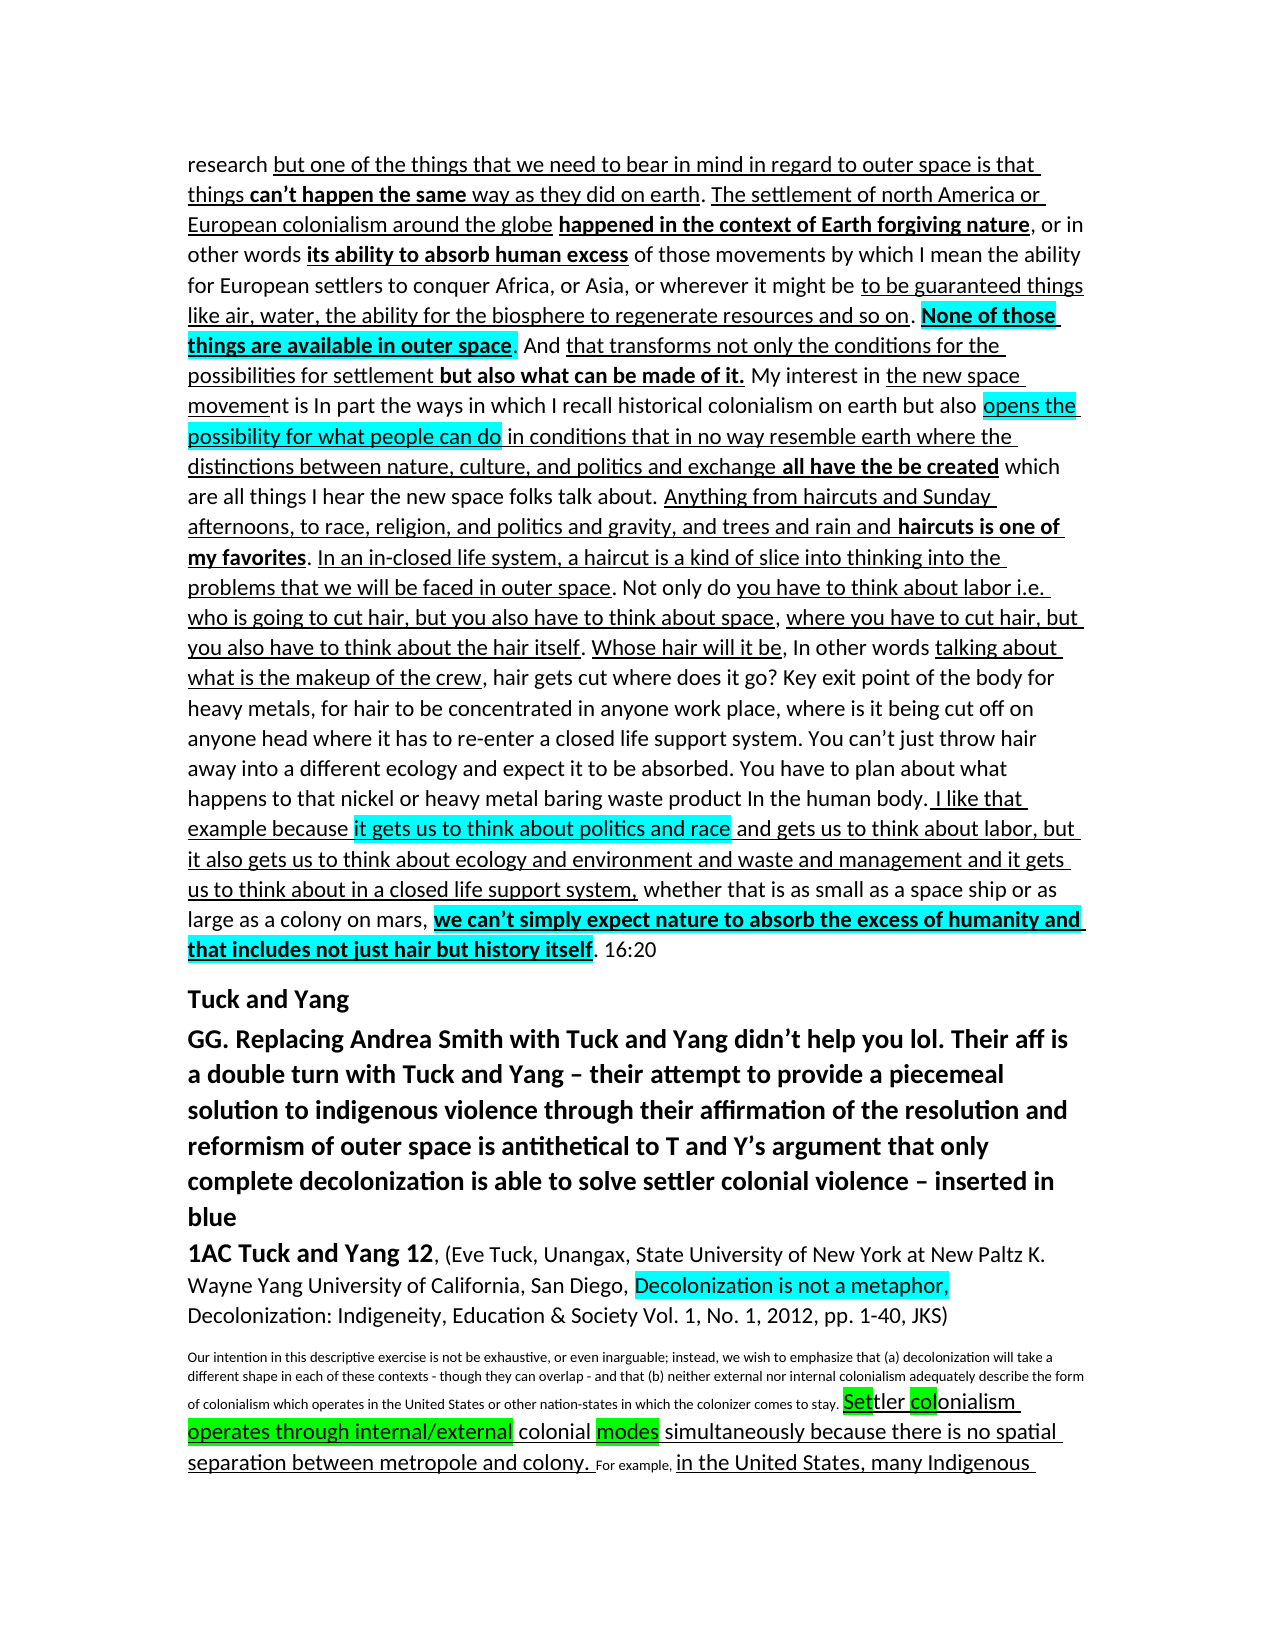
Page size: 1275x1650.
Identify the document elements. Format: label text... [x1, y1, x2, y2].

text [187, 150, 1087, 963]
subtitle Tuck and Yang [187, 982, 1087, 1015]
text 1AC Tuck and Yang 12, (Eve Tuck, Unangax, State University of New York at New Paltz K. Wayne Yang University of California, San Diego, Decolonization is not a metaphor, Decolonization: Indigeneity, Education & Society Vol. 1, No. 1, 2012, pp. 1-40, JKS) [187, 1236, 1087, 1329]
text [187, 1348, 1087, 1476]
subtitle GG. Replacing Andrea Smith with Tuck and Yang didn’t help you lol. Their aff is a double turn with Tuck and Yang – their attempt to provide a piecemeal solution to indigenous violence through their affirmation of the resolution and reformism of outer space is antithetical to T and Y’s argument that only complete decolonization is able to solve settler colonial violence – inserted in blue [187, 1022, 1087, 1233]
